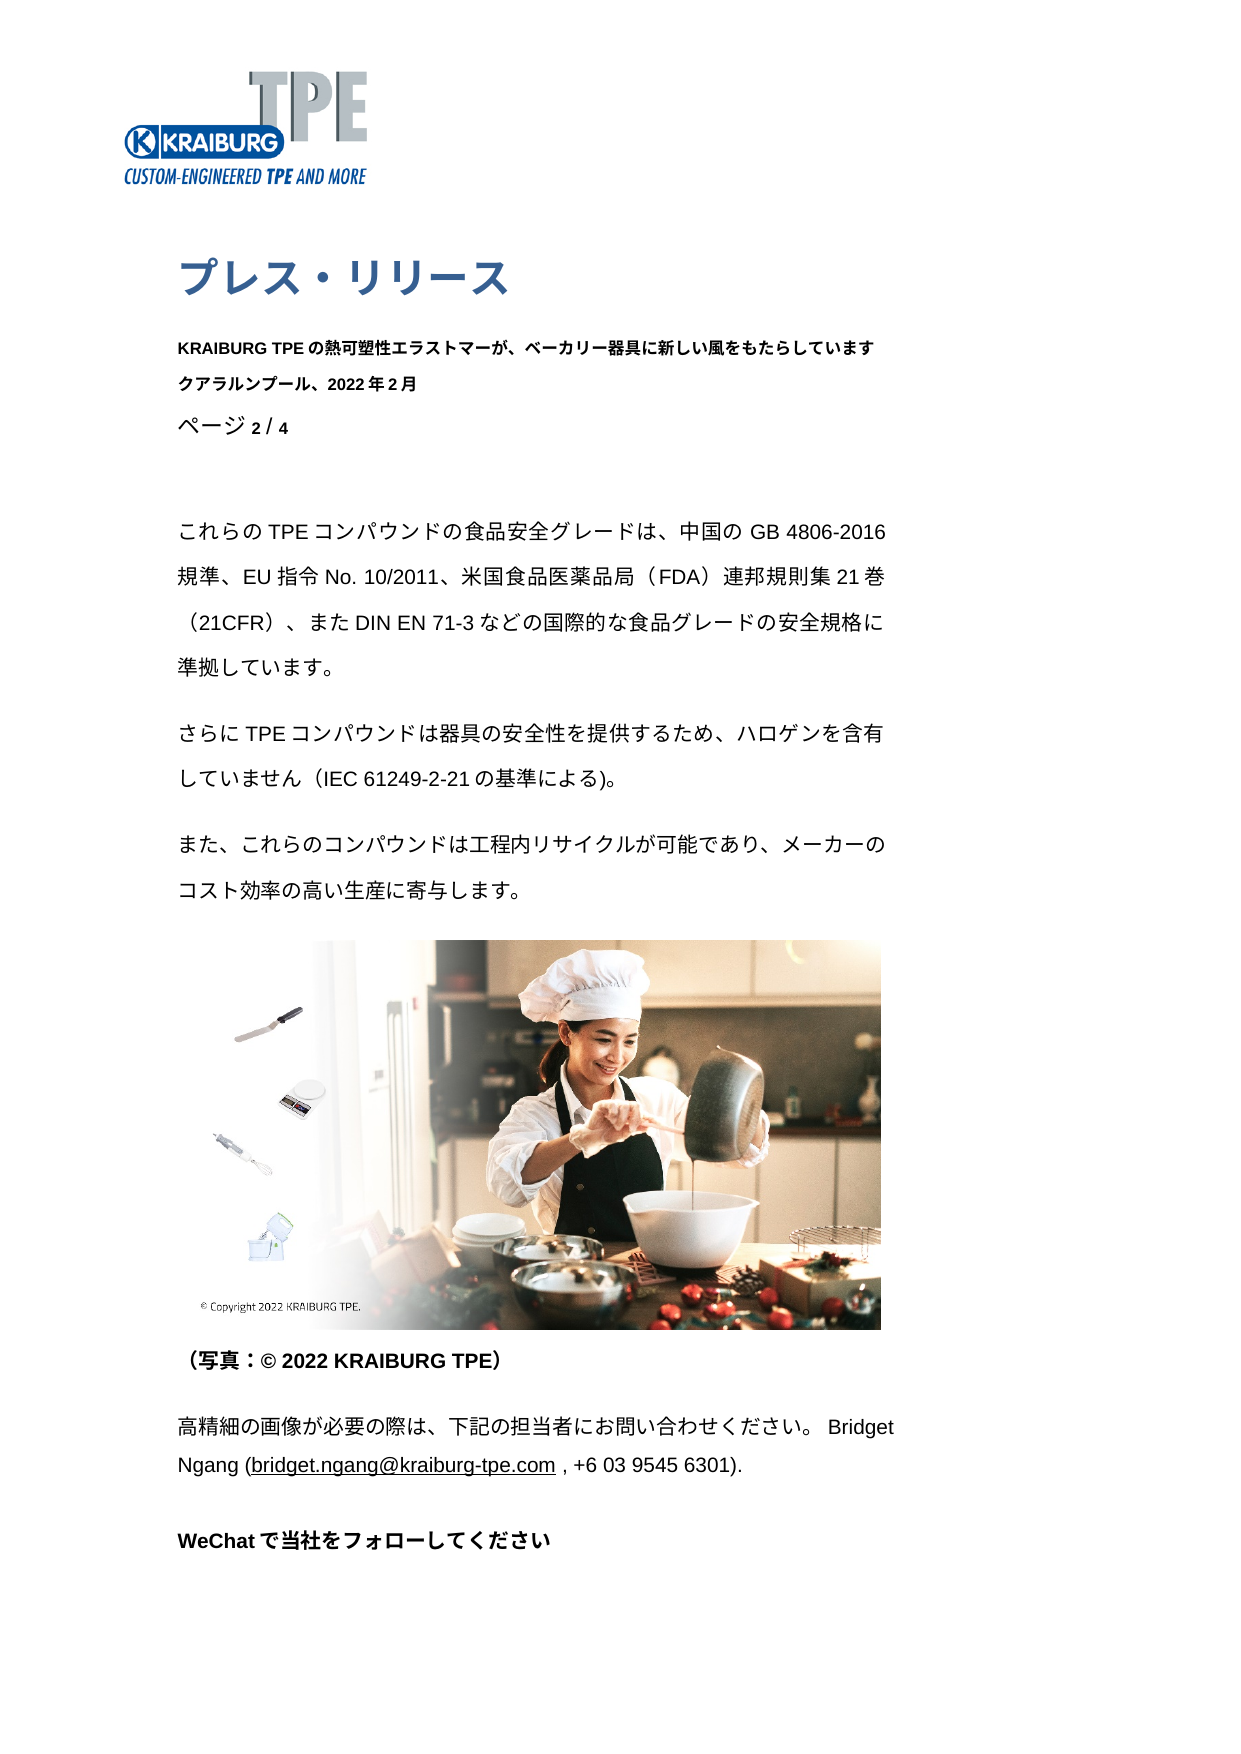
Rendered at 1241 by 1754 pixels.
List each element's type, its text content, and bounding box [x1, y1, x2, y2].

text これらのTPEコンパウンドの食品安全グレードは、中国のGB 4806-2016規準、EU指令No. 10/2011、米国食品医薬品局（FDA）連邦規則集21巻（21CFR）、またDIN EN 71-3などの国際的な食品グレードの安全規格に準拠しています。 [177, 515, 886, 681]
text また、これらのコンパウンドは工程内リサイクルが可能であり、メーカーのコスト効率の高い生産に寄与します。 [177, 829, 886, 904]
text WeChatで当社をフォローしてください [177, 1525, 927, 1555]
picture [112, 55, 379, 200]
text 高精細の画像が必要の際は、下記の担当者にお問い合わせください。 Bridget Ngang (bridget.ngang@kraiburg-tpe.com , +6 03 9545 6301). [177, 1411, 927, 1477]
text さらにTPEコンパウンドは器具の安全性を提供するため、ハロゲンを含有していません（IEC 61249-2-21の基準による)。 [177, 717, 886, 793]
picture [177, 940, 881, 1330]
